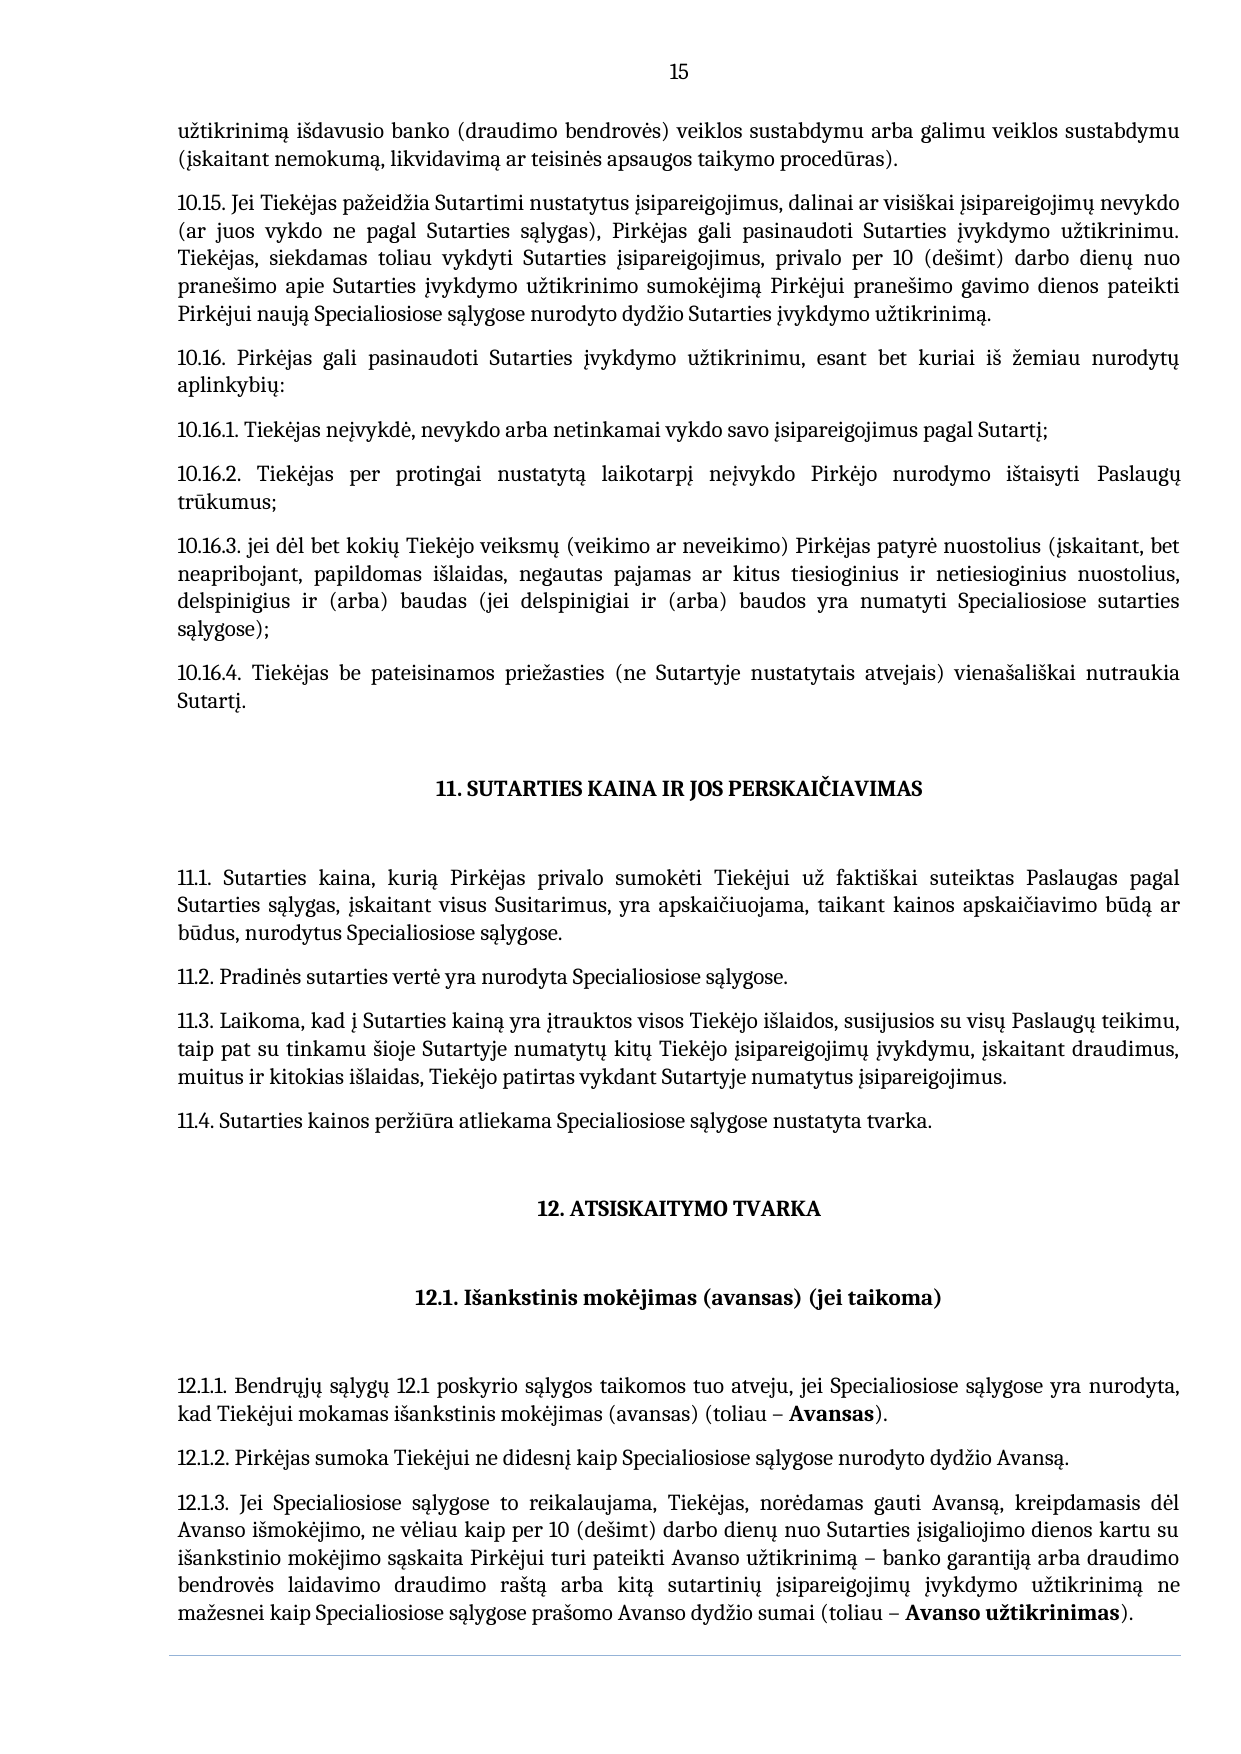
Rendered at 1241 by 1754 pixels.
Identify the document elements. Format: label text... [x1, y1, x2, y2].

text 12.1.3. Jei Specialiosiose sąlygose to reikalaujama, Tiekėjas, norėdamas gauti Avansą, kreipdamasis dėl Avanso išmokėjimo, ne vėliau kaip per 10 (dešimt) darbo dienų nuo Sutarties įsigaliojimo dienos kartu su išankstinio mokėjimo sąskaita Pirkėjui turi pateikti Avanso užtikrinimą – banko garantiją arba draudimo bendrovės laidavimo draudimo raštą arba kitą sutartinių įsipareigojimų įvykdymo užtikrinimą ne mažesnei kaip Specialiosiose sąlygose prašomo Avanso dydžio sumai (toliau – Avanso užtikrinimas). [177, 1489, 1181, 1626]
text 12. ATSISKAITYMO TVARKA [177, 1196, 1181, 1223]
text 12.1. Išankstinis mokėjimas (avansas) (jei taikoma) [177, 1285, 1181, 1311]
text 12.1.1. Bendrųjų sąlygų 12.1 poskyrio sąlygos taikomos tuo atveju, jei Specialiosiose sąlygose yra nurodyta, kad Tiekėjui mokamas išankstinis mokėjimas (avansas) (toliau – Avansas). [177, 1373, 1181, 1427]
text 10.15. Jei Tiekėjas pažeidžia Sutartimi nustatytus įsipareigojimus, dalinai ar visiškai įsipareigojimų nevykdo (ar juos vykdo ne pagal Sutarties sąlygas), Pirkėjas gali pasinaudoti Sutarties įvykdymo užtikrinimu. Tiekėjas, siekdamas toliau vykdyti Sutarties įsipareigojimus, privalo per 10 (dešimt) darbo dienų nuo pranešimo apie Sutarties įvykdymo užtikrinimo sumokėjimą Pirkėjui pranešimo gavimo dienos pateikti Pirkėjui naują Specialiosiose sąlygose nurodyto dydžio Sutarties įvykdymo užtikrinimą. [177, 190, 1181, 327]
text 10.16.4. Tiekėjas be pateisinamos priežasties (ne Sutartyje nustatytais atvejais) vienašališkai nutraukia Sutartį. [177, 660, 1181, 714]
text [177, 118, 1181, 172]
text 11. SUTARTIES KAINA IR JOS PERSKAIČIAVIMAS [177, 776, 1181, 802]
text 10.16. Pirkėjas gali pasinaudoti Sutarties įvykdymo užtikrinimu, esant bet kuriai iš žemiau nurodytų aplinkybių: [177, 345, 1181, 399]
text 11.3. Laikoma, kad į Sutarties kainą yra įtrauktos visos Tiekėjo išlaidos, susijusios su visų Paslaugų teikimu, taip pat su tinkamu šioje Sutartyje numatytų kitų Tiekėjo įsipareigojimų įvykdymu, įskaitant draudimus, muitus ir kitokias išlaidas, Tiekėjo patirtas vykdant Sutartyje numatytus įsipareigojimus. [177, 1008, 1181, 1090]
text 10.16.2. Tiekėjas per protingai nustatytą laikotarpį neįvykdo Pirkėjo nurodymo ištaisyti Paslaugų trūkumus; [177, 461, 1181, 515]
text 11.2. Pradinės sutarties vertė yra nurodyta Specialiosiose sąlygose. [177, 964, 1181, 990]
text 11.1. Sutarties kaina, kurią Pirkėjas privalo sumokėti Tiekėjui už faktiškai suteiktas Paslaugas pagal Sutarties sąlygas, įskaitant visus Susitarimus, yra apskaičiuojama, taikant kainos apskaičiavimo būdą ar būdus, nurodytus Specialiosiose sąlygose. [177, 864, 1181, 946]
text 12.1.2. Pirkėjas sumoka Tiekėjui ne didesnį kaip Specialiosiose sąlygose nurodyto dydžio Avansą. [177, 1445, 1181, 1472]
text 11.4. Sutarties kainos peržiūra atliekama Specialiosiose sąlygose nustatyta tvarka. [177, 1108, 1181, 1134]
text 10.16.3. jei dėl bet kokių Tiekėjo veiksmų (veikimo ar neveikimo) Pirkėjas patyrė nuostolius (įskaitant, bet neapribojant, papildomas išlaidas, negautas pajamas ar kitus tiesioginius ir netiesioginius nuostolius, delspinigius ir (arba) baudas (jei delspinigiai ir (arba) baudos yra numatyti Specialiosiose sutarties sąlygose); [177, 533, 1181, 642]
text 10.16.1. Tiekėjas neįvykdė, nevykdo arba netinkamai vykdo savo įsipareigojimus pagal Sutartį; [177, 417, 1181, 443]
